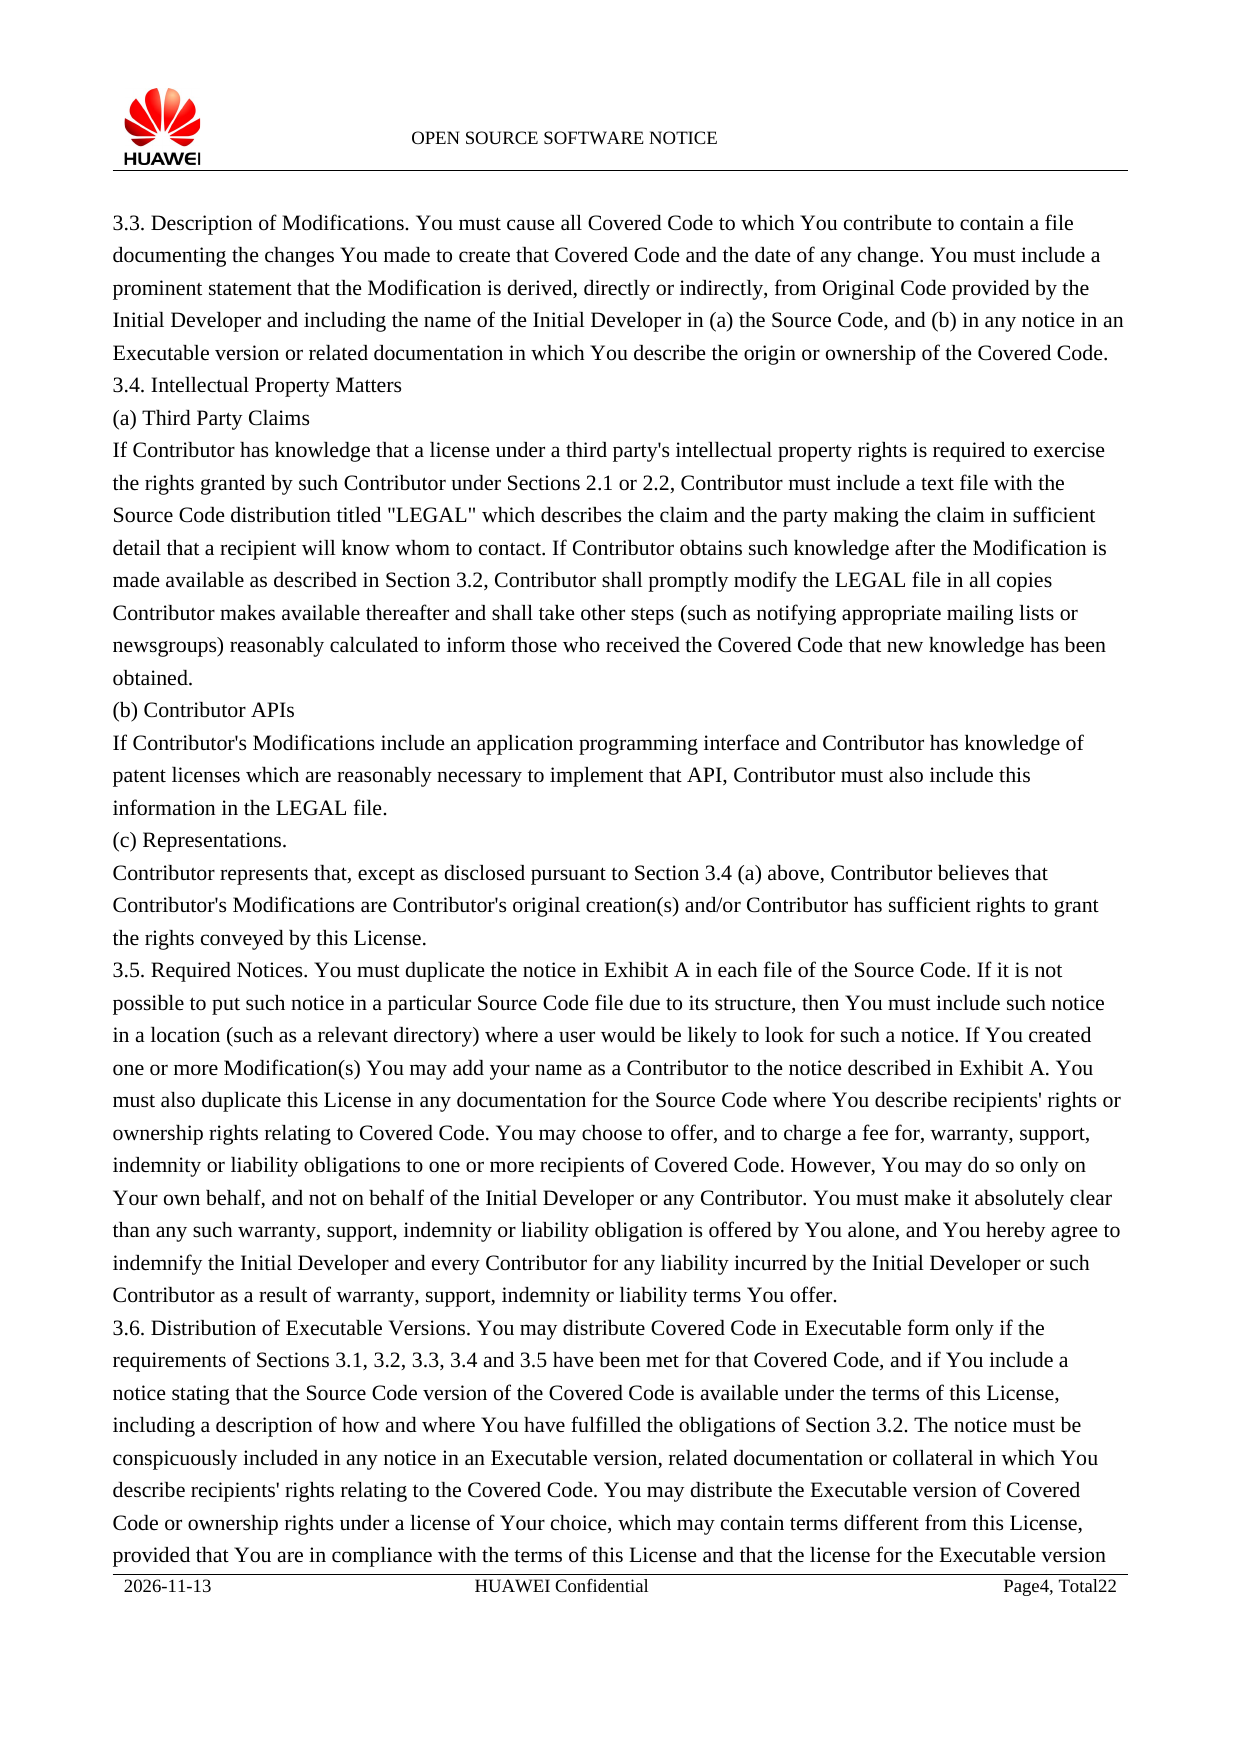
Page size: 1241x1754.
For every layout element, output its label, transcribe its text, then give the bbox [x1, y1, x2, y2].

picture [124, 88, 201, 165]
